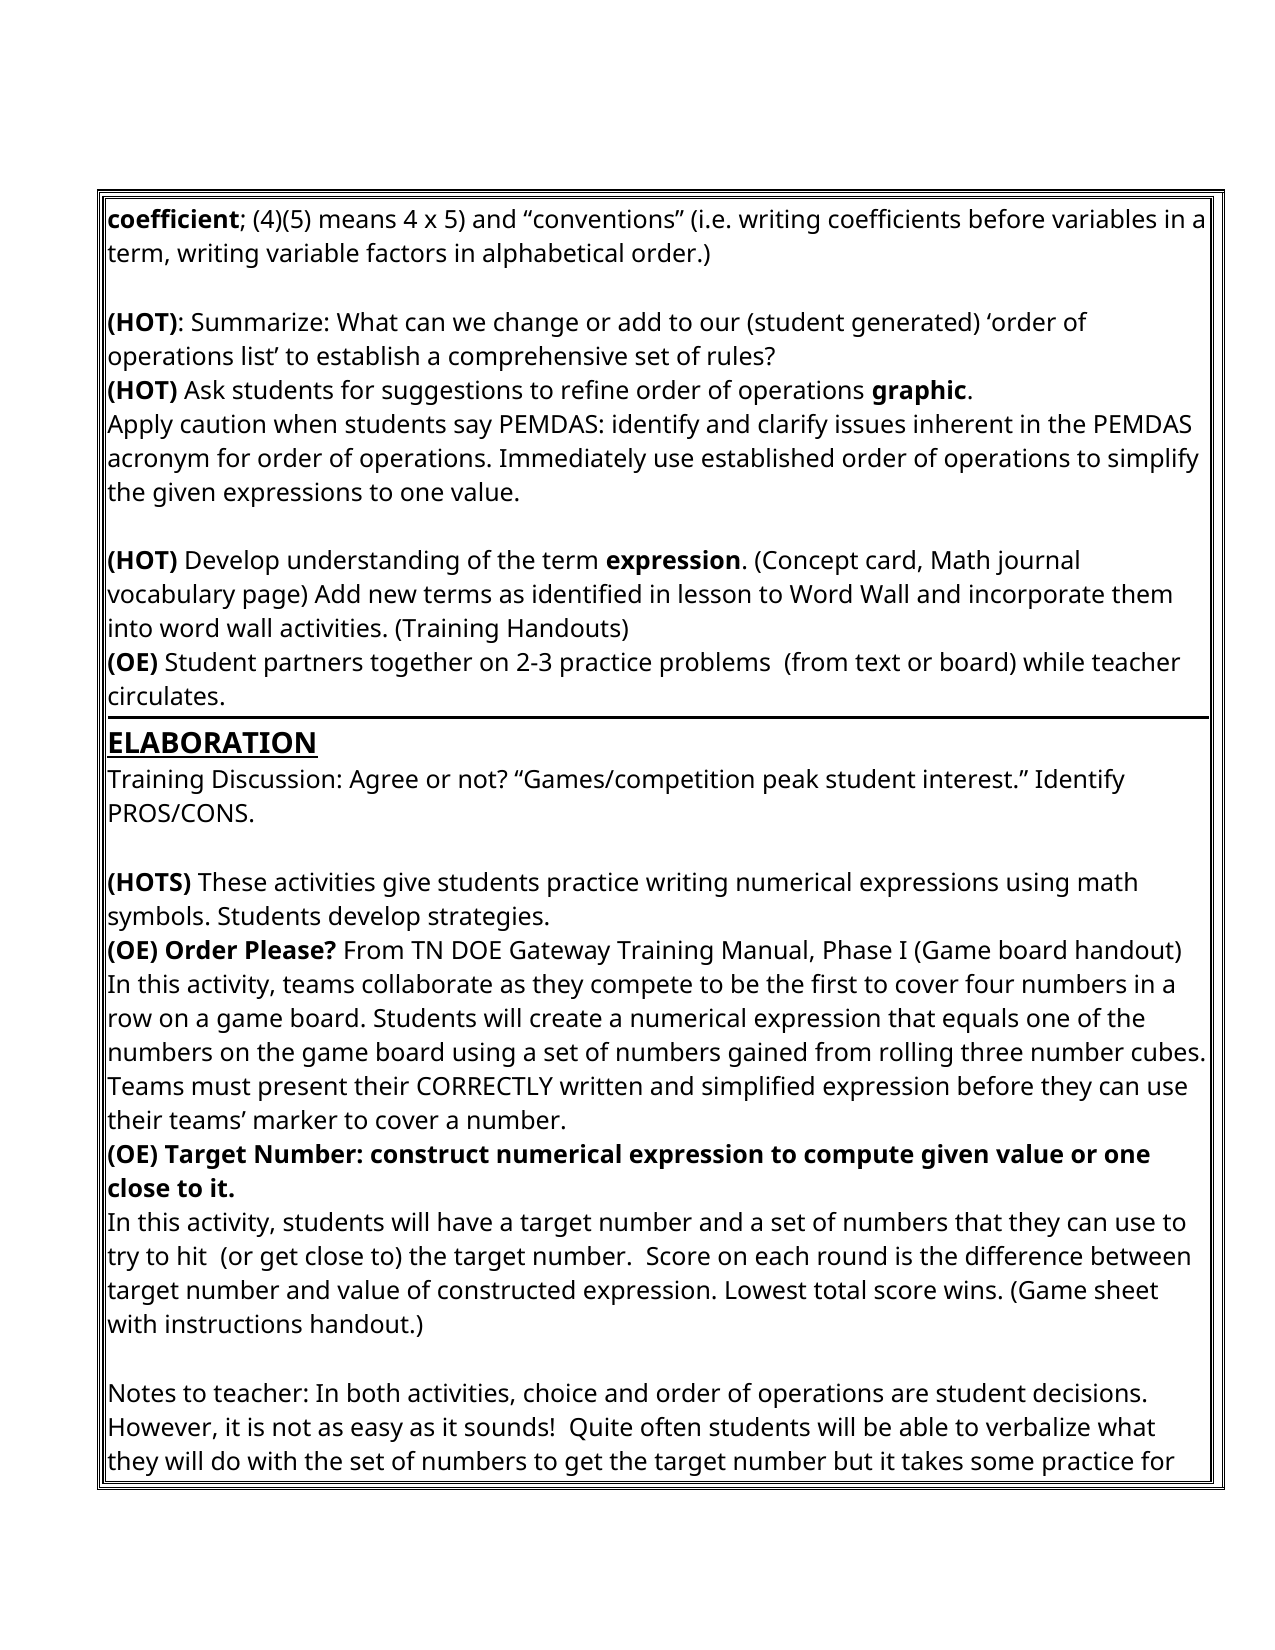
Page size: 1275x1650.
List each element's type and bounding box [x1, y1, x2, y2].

table_cell [100, 193, 1222, 1487]
